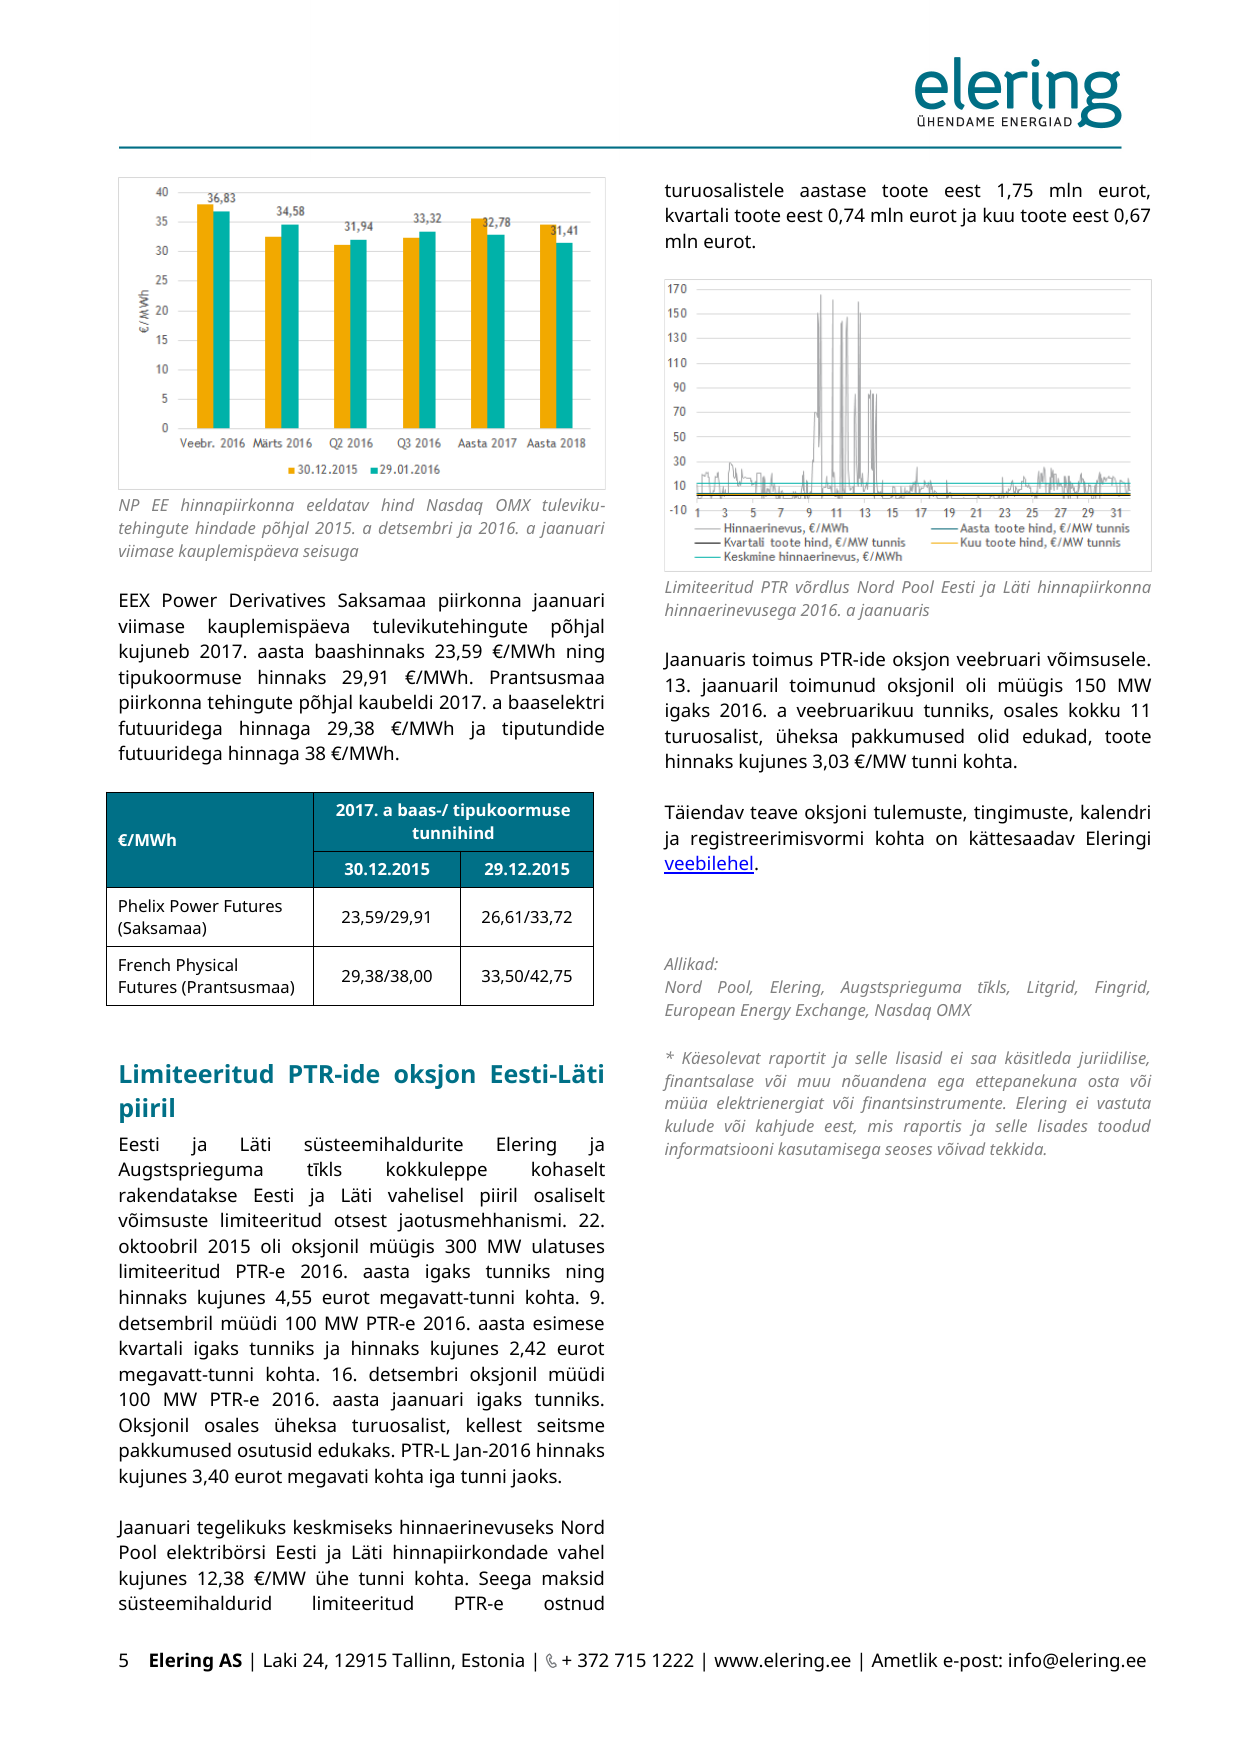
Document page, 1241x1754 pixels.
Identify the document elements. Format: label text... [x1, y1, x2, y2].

text Nord Pool, Elering, Augstsprieguma tīkls, Litgrid, Fingrid, European Energy Exchange, Nasdaq OMX [664, 976, 1152, 1021]
picture [118, 177, 606, 490]
text * Käesolevat raportit ja selle lisasid ei saa käsitleda juriidilise, finantsalase või muu nõuandena ega ettepanekuna osta või müüa elektrienergiat või finantsinstrumente. Elering ei vastuta kulude või kahjude eest, mis raportis ja selle lisades toodud informatsiooni kasutamisega seoses võivad tekkida. [664, 1046, 1152, 1160]
picture [1, 0, 1239, 162]
table_cell 33,50/42,75 [461, 947, 593, 1005]
text EEX Power Derivatives Saksamaa piirkonna jaanuari viimase kauplemispäeva tulevikutehingute põhjal kujuneb 2017. aasta baashinnaks 23,59 €/MWh ning tipukoormuse hinnaks 29,91 €/MWh. Prantsusmaa piirkonna tehingute põhjal kaubeldi 2017. a baaselektri futuuridega hinnaga 29,38 €/MWh ja tiputundide futuuridega hinnaga 38 €/MWh. [118, 587, 605, 766]
table_cell Phelix Power Futures (Saksamaa) [107, 888, 313, 946]
table_cell 23,59/29,91 [314, 888, 460, 946]
table_cell 30.12.2015 [314, 852, 460, 887]
text Eesti ja Läti süsteemihaldurite Elering ja Augstsprieguma tīkls kokkuleppe kohaselt rakendatakse Eesti ja Läti vahelisel piiril osaliselt võimsuste limiteeritud otsest jaotusmehhanismi. 22. oktoobril 2015 oli oksjonil müügis 300 MW ulatuses limiteeritud PTR-e 2016. aasta igaks tunniks ning hinnaks kujunes 4,55 eurot megavatt-tunni kohta. 9. detsembril müüdi 100 MW PTR-e 2016. aasta esimese kvartali igaks tunniks ja hinnaks kujunes 2,42 eurot megavatt-tunni kohta. 16. detsembri oksjonil müüdi 100 MW PTR-e 2016. aasta jaanuari igaks tunniks. Oksjonil osales üheksa turuosalist, kellest seitsme pakkumused osutusid edukaks. PTR-L Jan-2016 hinnaks kujunes 3,40 eurot megavati kohta iga tunni jaoks. [118, 1131, 605, 1488]
text NP EE hinnapiirkonna eeldatav hind Nasdaq OMX tulevikutehingute hindade põhjal 2015. a detsembri ja 2016. a jaanuari viimase kauplemispäeva seisuga [118, 494, 605, 562]
text Allikad: [664, 953, 1152, 976]
table_cell 29,38/38,00 [314, 947, 460, 1005]
table_header 2017. a baas-/ tipukoormuse tunnihind [314, 793, 593, 851]
table_cell 29.12.2015 [461, 852, 593, 887]
subtitle Limiteeritud PTR-ide oksjon Eesti-Läti piiril [118, 1057, 605, 1125]
text Jaanuari tegelikuks keskmiseks hinnaerinevuseks Nord Pool elektribörsi Eesti ja Läti hinnapiirkondade vahel kujunes 12,38 €/MW ühe tunni kohta. Seega maksid süsteemihaldurid limiteeritud PTR-e ostnud turuosalistele aastase toote eest 1,75 mln eurot, kvartali toote eest 0,74 mln eurot ja kuu toote eest 0,67 mln eurot. [664, 177, 1152, 254]
text Jaanuaris toimus PTR-ide oksjon veebruari võimsusele. 13. jaanuaril toimunud oksjonil oli müügis 150 MW igaks 2016. a veebruarikuu tunniks, osales kokku 11 turuosalist, üheksa pakkumused olid edukad, toote hinnaks kujunes 3,03 €/MW tunni kohta. [664, 647, 1152, 774]
table_cell French Physical Futures (Prantsusmaa) [107, 947, 313, 1005]
table_cell 26,61/33,72 [461, 888, 593, 946]
text Täiendav teave oksjoni tulemuste, tingimuste, kalendri ja registreerimisvormi kohta on kättesaadav Eleringi veebilehel. [664, 800, 1152, 876]
text Jaanuari tegelikuks keskmiseks hinnaerinevuseks Nord Pool elektribörsi Eesti ja Läti hinnapiirkondade vahel kujunes 12,38 €/MW ühe tunni kohta. Seega maksid süsteemihaldurid limiteeritud PTR-e ostnud turuosalistele aastase toote eest 1,75 mln eurot, kvartali toote eest 0,74 mln eurot ja kuu toote eest 0,67 mln eurot. [118, 1514, 605, 1616]
picture [664, 279, 1152, 572]
text Limiteeritud PTR võrdlus Nord Pool Eesti ja Läti hinnapiirkonna hinnaerinevusega 2016. a jaanuaris [664, 576, 1152, 621]
table_header €/MWh [107, 793, 313, 887]
